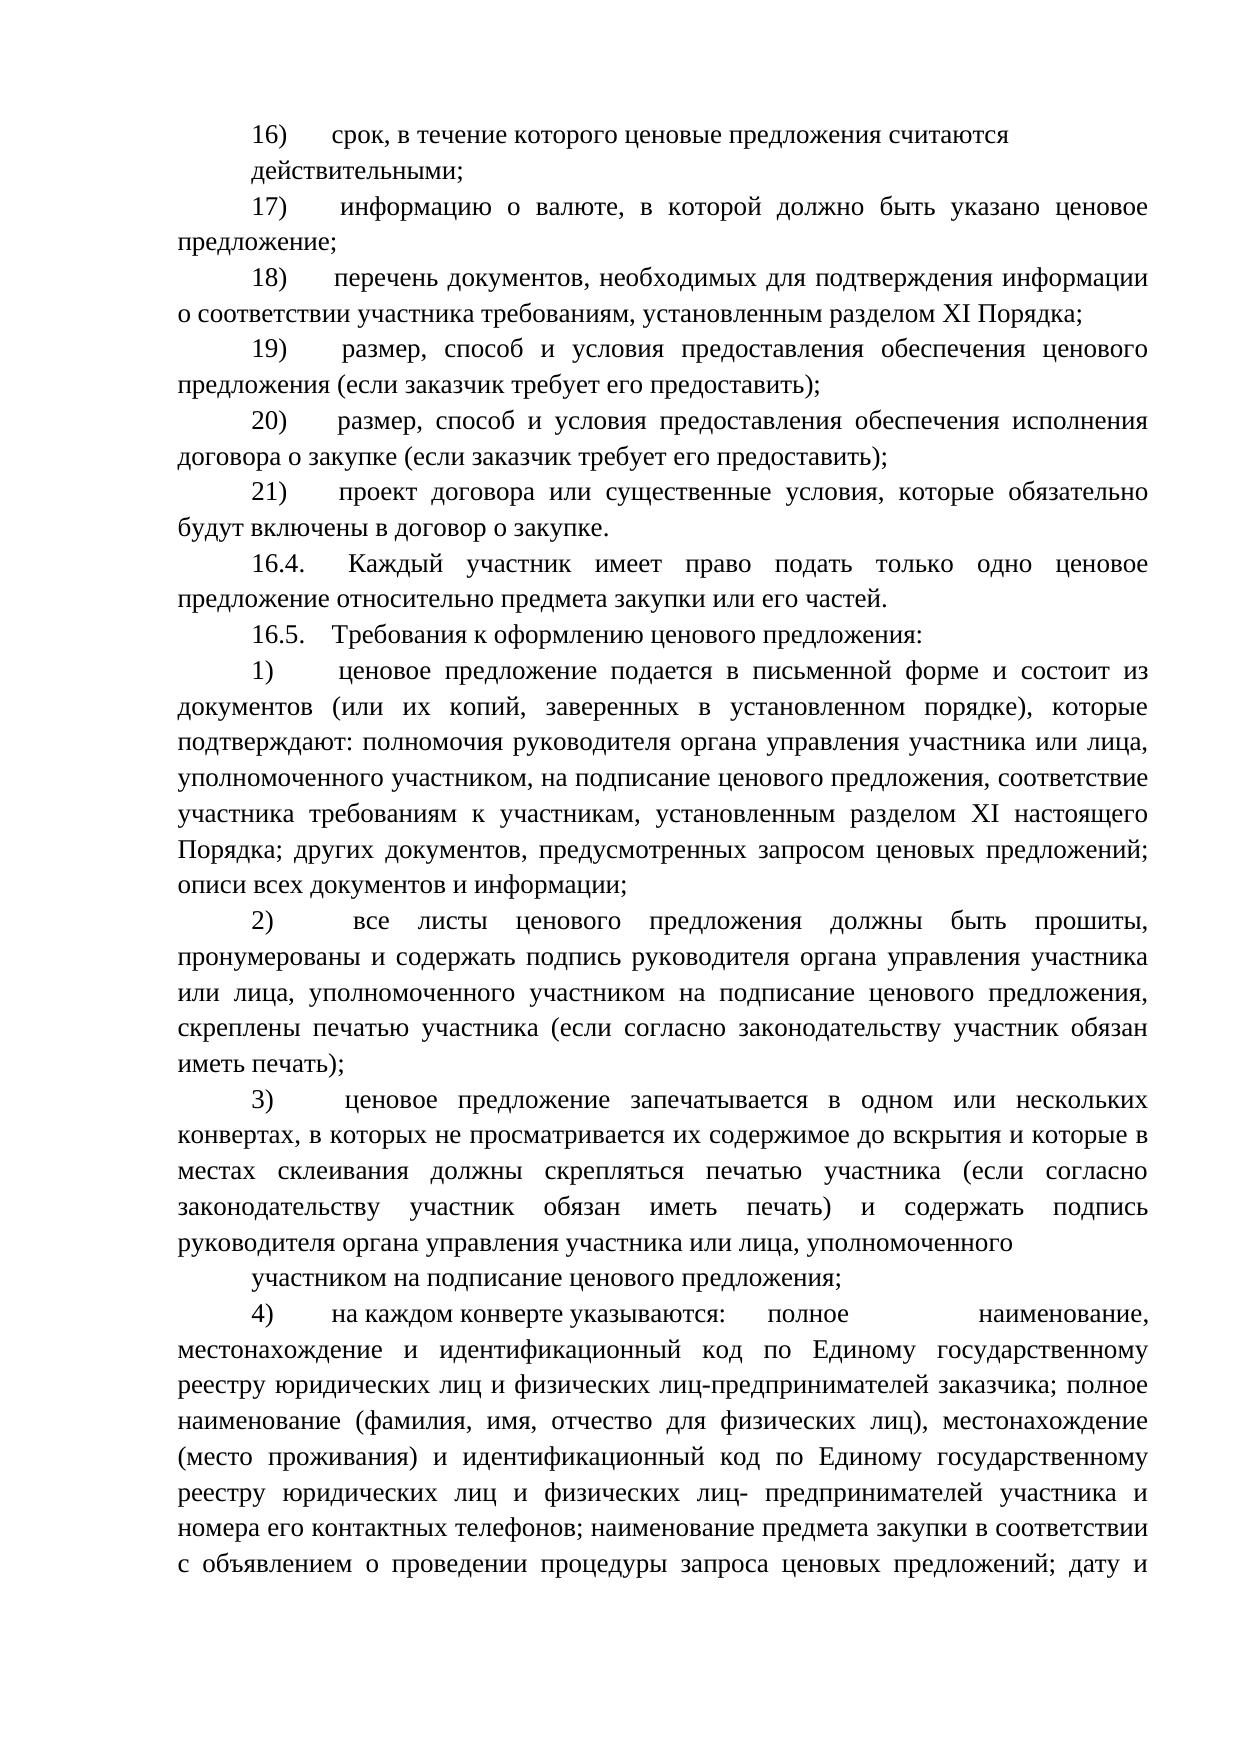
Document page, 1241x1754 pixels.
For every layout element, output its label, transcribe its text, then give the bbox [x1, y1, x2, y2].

list Каждый участник имеет право подать только одно ценовое предложение относительно предмета закупки или его частей. [177, 547, 1149, 614]
list все листы ценового предложения должны быть прошиты, пронумерованы и содержать подпись руководителя органа управления участника или лица, уполномоченного участником на подписание ценового предложения, скреплены печатью участника (если согласно законодательству участник обязан иметь печать); [177, 904, 1149, 1078]
list информацию о валюте, в которой должно быть указано ценовое предложение; [177, 189, 1149, 256]
list Требования к оформлению ценового предложения: [177, 618, 1149, 649]
text участником на подписание ценового предложения; [177, 1261, 1149, 1293]
list проект договора или существенные условия, которые обязательно будут включены в договор о закупке. [177, 475, 1149, 542]
text действительными; [177, 154, 1149, 185]
list ценовое предложение запечатывается в одном или нескольких конвертах, в которых не просматривается их содержимое до вскрытия и которые в местах склеивания должны скрепляться печатью участника (если согласно законодательству участник обязан иметь печать) и содержать подпись руководителя органа управления участника или лица, уполномоченного [177, 1083, 1149, 1257]
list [177, 1297, 1149, 1578]
list размер, способ и условия предоставления обеспечения исполнения договора о закупке (если заказчик требует его предоставить); [177, 404, 1149, 471]
list размер, способ и условия предоставления обеспечения ценового предложения (если заказчик требует его предоставить); [177, 332, 1149, 399]
list перечень документов, необходимых для подтверждения информации о соответствии участника требованиям, установленным разделом XI Порядка; [177, 261, 1149, 328]
list ценовое предложение подается в письменной форме и состоит из документов (или их копий, заверенных в установленном порядке), которые подтверждают: полномочия руководителя органа управления участника или лица, уполномоченного участником, на подписание ценового предложения, соответствие участника требованиям к участникам, установленным разделом XI настоящего Порядка; других документов, предусмотренных запросом ценовых предложений; описи всех документов и информации; [177, 654, 1149, 899]
list срок, в течение которого ценовые предложения считаются [177, 118, 1149, 149]
